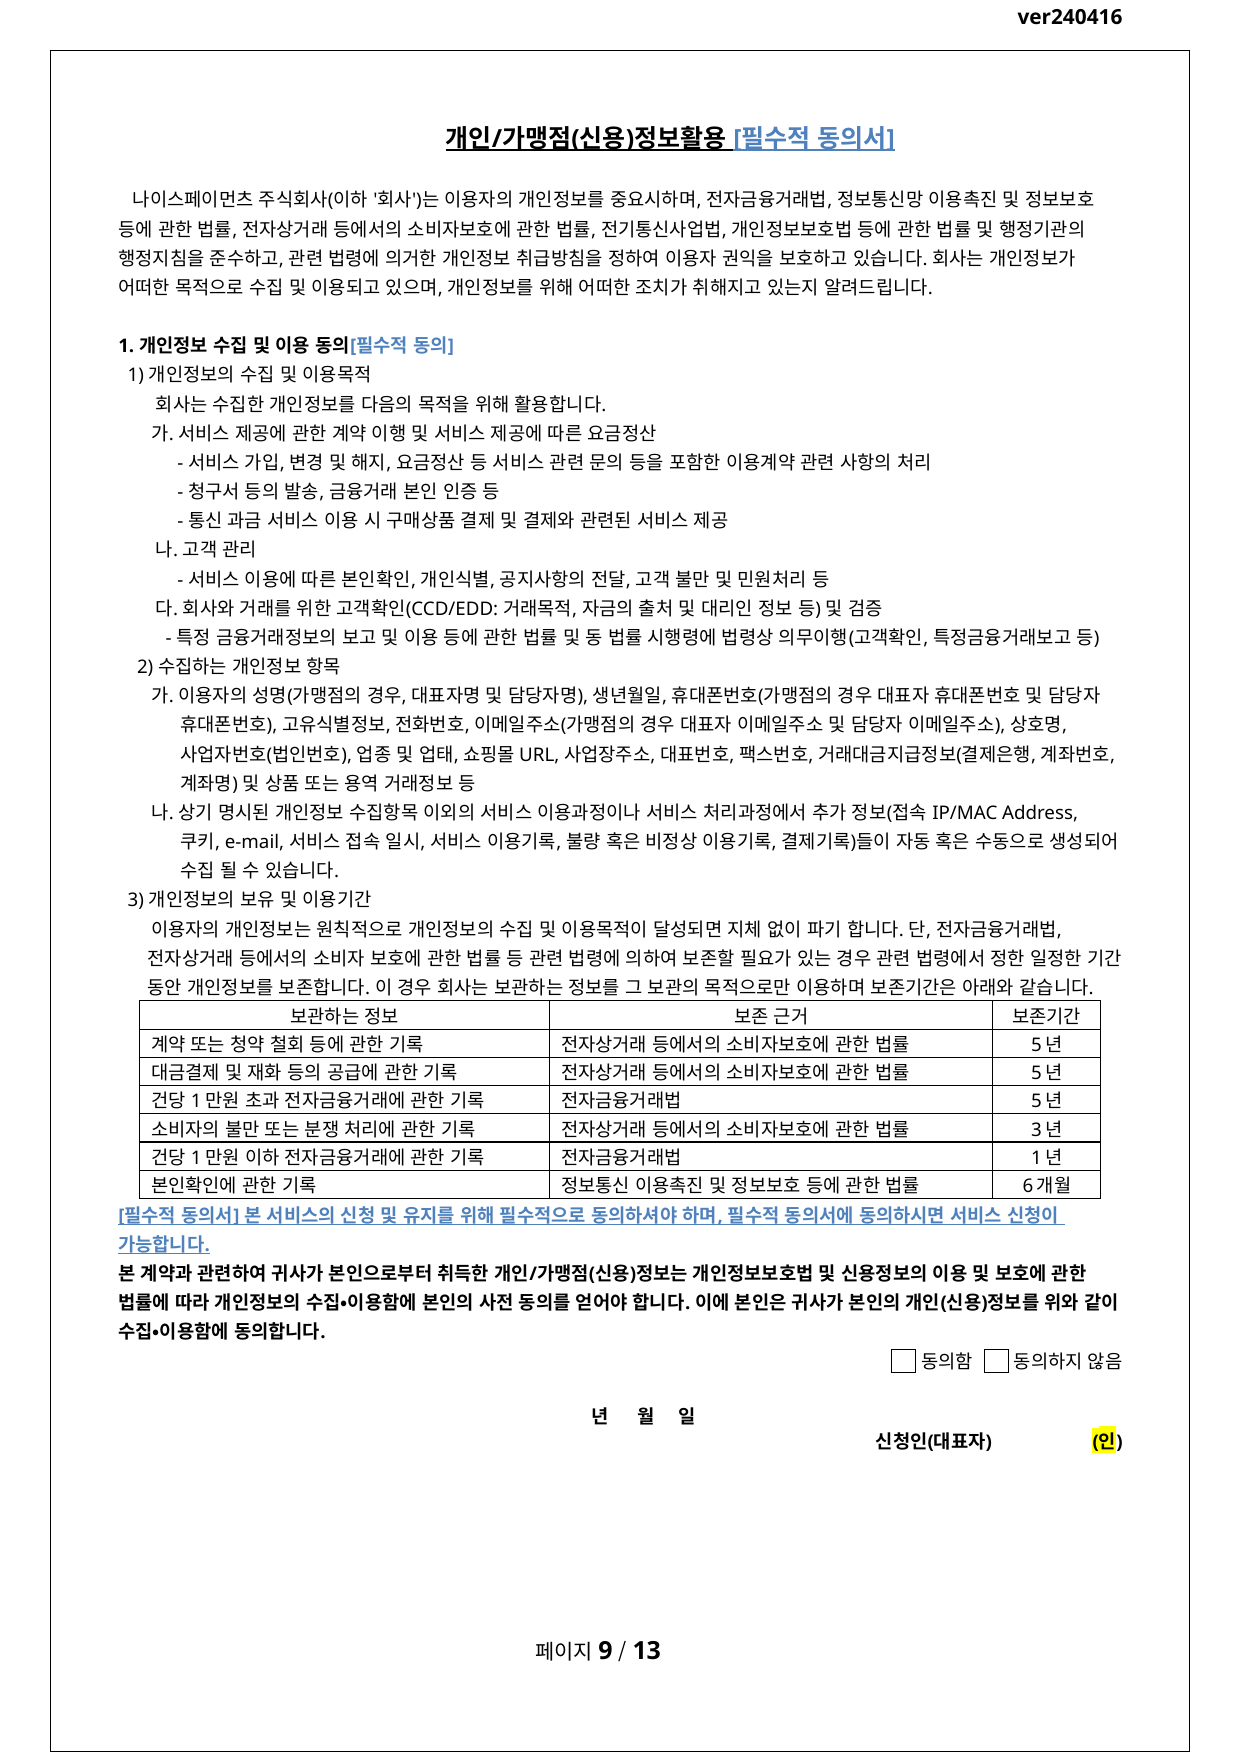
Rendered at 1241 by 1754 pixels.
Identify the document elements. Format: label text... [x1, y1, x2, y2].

table_header 보관하는 정보 [140, 1001, 549, 1028]
text - 서비스 이용에 따른 본인확인, 개인식별, 공지사항의 전달, 고객 불만 및 민원처리 등 [177, 563, 1122, 592]
text 개인/가맹점(신용)정보활용 [필수적 동의서] [118, 118, 1122, 154]
text - 통신 과금 서비스 이용 시 구매상품 결제 및 결제와 관련된 서비스 제공 [177, 504, 1122, 533]
table_cell 건당 1만원 이하 전자금융거래에 관한 기록 [140, 1143, 549, 1169]
table_cell 전자금융거래법 [550, 1143, 992, 1169]
table_cell 5년 [993, 1058, 1100, 1085]
table_cell 5년 [993, 1030, 1100, 1057]
text 1. 개인정보 수집 및 이용 동의[필수적 동의] [118, 329, 1122, 358]
table_cell 전자상거래 등에서의 소비자보호에 관한 법률 [550, 1058, 992, 1085]
text 나. 고객 관리 [118, 533, 1122, 563]
table_cell 대금결제 및 재화 등의 공급에 관한 기록 [140, 1058, 549, 1085]
text 가. 서비스 제공에 관한 계약 이행 및 서비스 제공에 따른 요금정산 [151, 417, 1122, 446]
table_cell 계약 또는 청약 철회 등에 관한 기록 [140, 1030, 549, 1057]
table_header 보존 근거 [550, 1001, 992, 1028]
table_cell 전자상거래 등에서의 소비자보호에 관한 법률 [550, 1114, 992, 1141]
text 2) 수집하는 개인정보 항목 [118, 650, 1122, 679]
text 다. 회사와 거래를 위한 고객확인(CCD/EDD: 거래목적, 자금의 출처 및 대리인 정보 등) 및 검증 [118, 592, 1122, 621]
text 본 계약과 관련하여 귀사가 본인으로부터 취득한 개인/가맹점(신용)정보는 개인정보보호법 및 신용정보의 이용 및 보호에 관한 법률에 따라 개인정보의 수집•이용함에 본인의 사전 동의를 얻어야 합니다. 이에 본인은 귀사가 본인의 개인(신용)정보를 위와 같이 수집•이용함에 동의합니다. [118, 1257, 1122, 1345]
table_cell 소비자의 불만 또는 분쟁 처리에 관한 기록 [140, 1114, 549, 1141]
text - 서비스 가입, 변경 및 해지, 요금정산 등 서비스 관련 문의 등을 포함한 이용계약 관련 사항의 처리 [177, 446, 1122, 475]
text 1) 개인정보의 수집 및 이용목적 [118, 358, 1122, 388]
table_cell 3년 [993, 1114, 1100, 1141]
text 동의함 동의하지 않음 [118, 1345, 1122, 1374]
text 가. 이용자의 성명(가맹점의 경우, 대표자명 및 담당자명), 생년월일, 휴대폰번호(가맹점의 경우 대표자 휴대폰번호 및 담당자 휴대폰번호), 고유식별정보, 전화번호, 이메일주소(가맹점의 경우 대표자 이메일주소 및 담당자 이메일주소), 상호명, 사업자번호(법인번호), 업종 및 업태, 쇼핑몰URL, 사업장주소, 대표번호, 팩스번호, 거래대금지급정보(결제은행, 계좌번호, 계좌명) 및 상품 또는 용역 거래정보 등 [151, 679, 1122, 796]
text - 청구서 등의 발송, 금융거래 본인 인증 등 [177, 475, 1122, 504]
text 나. 상기 명시된 개인정보 수집항목 이외의 서비스 이용과정이나 서비스 처리과정에서 추가 정보(접속 IP/MAC Address, 쿠키, e-mail, 서비스 접속 일시, 서비스 이용기록, 불량 혹은 비정상 이용기록, 결제기록)들이 자동 혹은 수동으로 생성되어 수집 될 수 있습니다. [151, 796, 1122, 883]
table_cell 전자금융거래법 [550, 1086, 992, 1113]
table_cell 본인확인에 관한 기록 [140, 1171, 549, 1198]
text 이용자의 개인정보는 원칙적으로 개인정보의 수집 및 이용목적이 달성되면 지체 없이 파기 합니다. 단, 전자금융거래법, 전자상거래 등에서의 소비자 보호에 관한 법률 등 관련 법령에 의하여 보존할 필요가 있는 경우 관련 법령에서 정한 일정한 기간 동안 개인정보를 보존합니다. 이 경우 회사는 보관하는 정보를 그 보관의 목적으로만 이용하며 보존기간은 아래와 같습니다. [147, 913, 1122, 1000]
table_cell 정보통신 이용촉진 및 정보보호 등에 관한 법률 [550, 1171, 992, 1198]
text [필수적 동의서] 본 서비스의 신청 및 유지를 위해 필수적으로 동의하셔야 하며, 필수적 동의서에 동의하시면 서비스 신청이 가능합니다. [118, 1199, 1122, 1257]
table_cell 1년 [993, 1143, 1100, 1169]
text - 특정 금융거래정보의 보고 및 이용 등에 관한 법률 및 동 법률 시행령에 법령상 의무이행(고객확인, 특정금융거래보고 등) [156, 621, 1122, 650]
table_header 보존기간 [993, 1001, 1100, 1028]
text 년 월 일 [118, 1403, 1122, 1428]
table_cell 6개월 [993, 1171, 1100, 1198]
text 회사는 수집한 개인정보를 다음의 목적을 위해 활용합니다. [118, 388, 1122, 417]
text 3) 개인정보의 보유 및 이용기간 [118, 883, 1122, 913]
table_cell 건당 1만원 초과 전자금융거래에 관한 기록 [140, 1086, 549, 1113]
text 나이스페이먼츠 주식회사(이하 '회사')는 이용자의 개인정보를 중요시하며, 전자금융거래법, 정보통신망 이용촉진 및 정보보호 등에 관한 법률, 전자상거래 등에서의 소비자보호에 관한 법률, 전기통신사업법, 개인정보보호법 등에 관한 법률 및 행정기관의 행정지침을 준수하고, 관련 법령에 의거한 개인정보 취급방침을 정하여 이용자 권익을 보호하고 있습니다. 회사는 개인정보가 어떠한 목적으로 수집 및 이용되고 있으며, 개인정보를 위해 어떠한 조치가 취해지고 있는지 알려드립니다. [118, 183, 1122, 300]
table_cell 5년 [993, 1086, 1100, 1113]
table_cell 전자상거래 등에서의 소비자보호에 관한 법률 [550, 1030, 992, 1057]
text 신청인(대표자) (인) [118, 1428, 1092, 1453]
